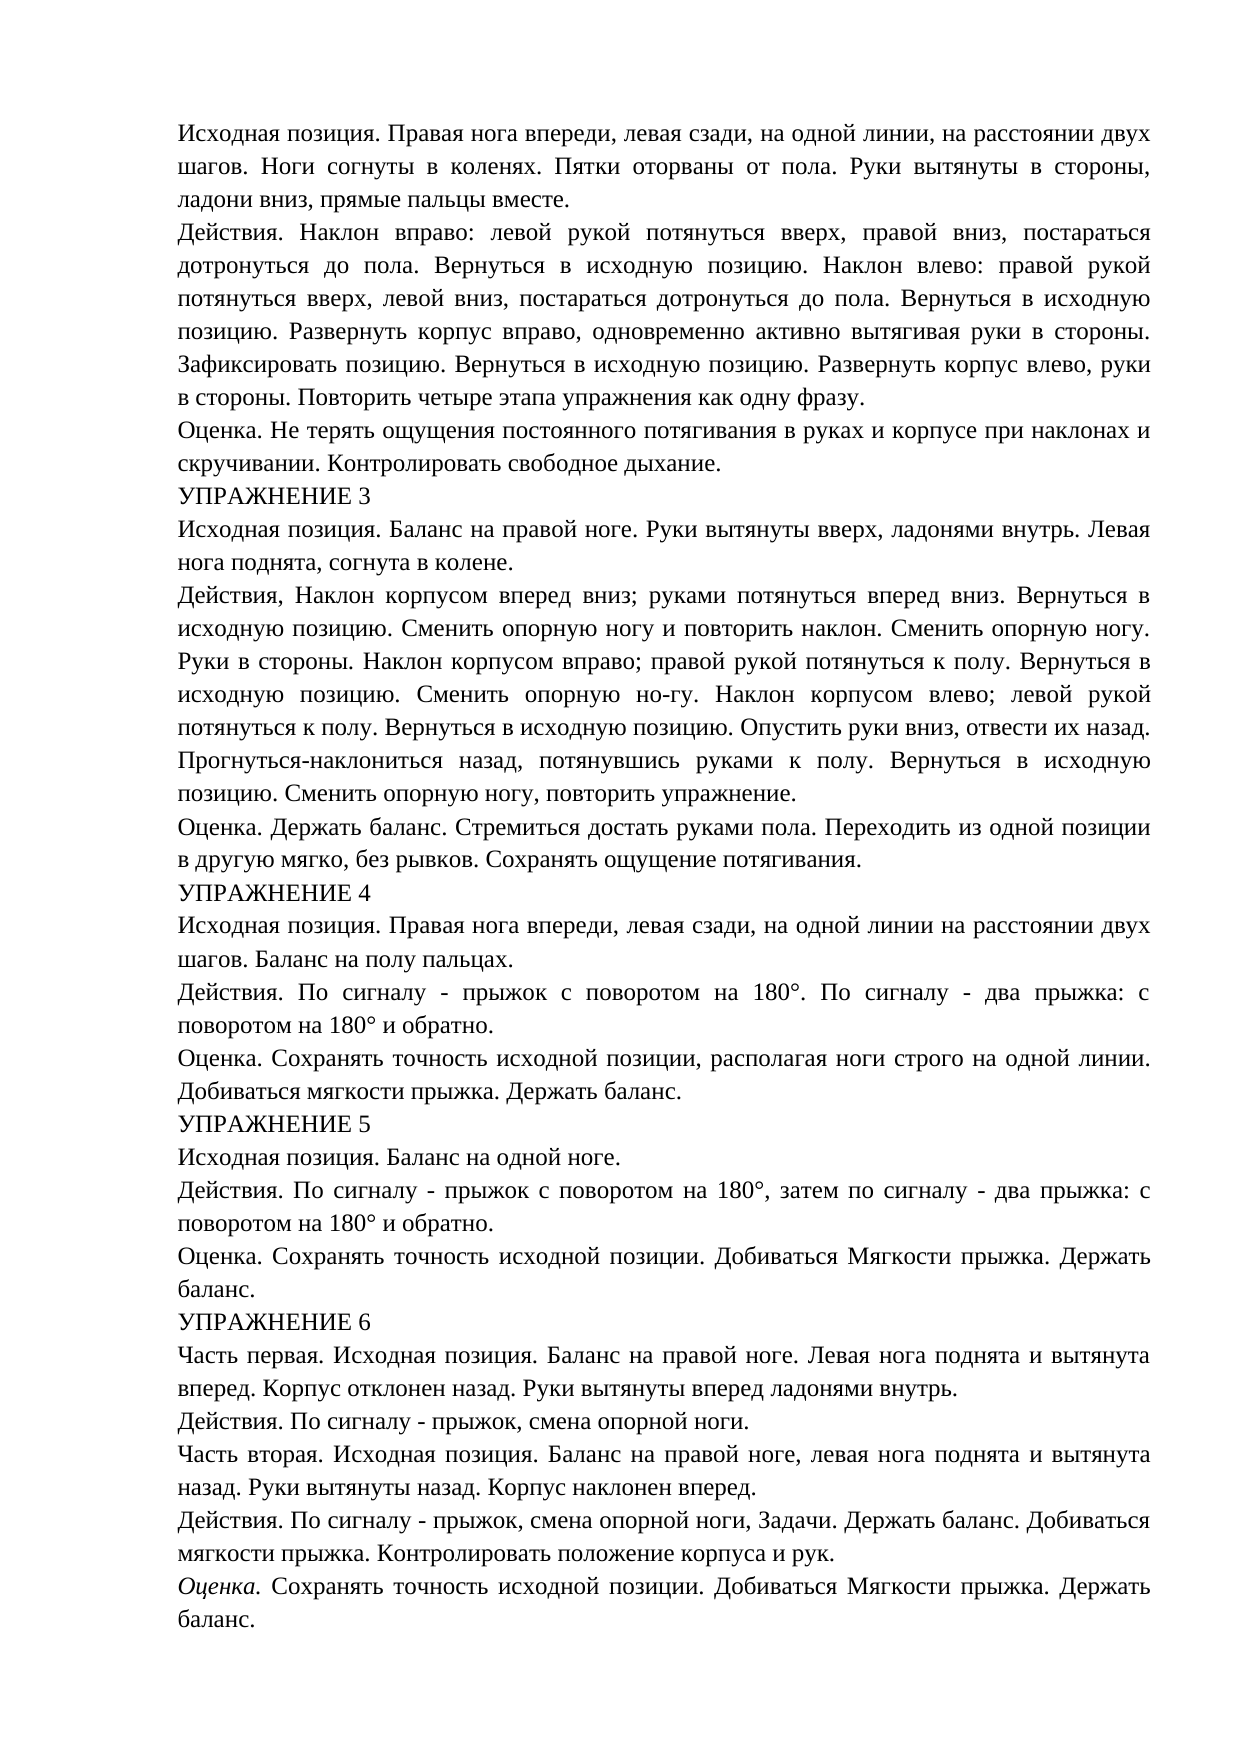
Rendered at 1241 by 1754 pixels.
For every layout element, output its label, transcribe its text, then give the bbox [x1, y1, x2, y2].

text Исходная позиция. Правая нога впереди, левая сзади, на одной линии, на расстоянии двух шагов. Ноги согнуты в коленях. Пятки оторваны от пола. Руки вытянуты в стороны, ладони вниз, прямые пальцы вместе. [177, 118, 1152, 213]
text УПРАЖНЕНИЕ 5 [177, 1109, 1152, 1137]
text Оценка. Держать баланс. Стремиться достать руками пола. Переходить из одной позиции в другую мягко, без рывков. Сохранять ощущение потягивания. [177, 812, 1152, 873]
text Часть первая. Исходная позиция. Баланс на правой ноге. Левая нога поднята и вытянута вперед. Корпус отклонен назад. Руки вытянуты вперед ладонями внутрь. [177, 1340, 1152, 1402]
text Действия. По сигналу - прыжок с поворотом на 180°. По сигналу - два прыжка: с поворотом на 180° и обратно. [177, 977, 1152, 1038]
text Действия. По сигналу - прыжок, смена опорной ноги. [177, 1406, 1152, 1435]
text УПРАЖНЕНИЕ 6 [177, 1307, 1152, 1336]
text Оценка. Не терять ощущения постоянного потягивания в руках и корпусе при наклонах и скручивании. Контролировать свободное дыхание. [177, 415, 1152, 477]
text Исходная позиция. Баланс на правой ноге. Руки вытянуты вверх, ладонями внутрь. Левая нога поднята, согнута в колене. [177, 514, 1152, 576]
text УПРАЖНЕНИЕ 4 [177, 878, 1152, 906]
text УПРАЖНЕНИЕ 3 [177, 481, 1152, 510]
text Оценка. Сохранять точность исходной позиции. Добиваться Мягкости прыжка. Держать баланс. [177, 1571, 1152, 1633]
text Оценка. Сохранять точность исходной позиции. Добиваться Мягкости прыжка. Держать баланс. [177, 1241, 1152, 1303]
text Действия. Наклон вправо: левой рукой потянуться вверх, правой вниз, постараться дотронуться до пола. Вернуться в исходную позицию. Наклон влево: правой рукой потянуться вверх, левой вниз, постараться дотронуться до пола. Вернуться в исходную позицию. Развернуть корпус вправо, одновременно активно вытягивая руки в стороны. Зафиксировать позицию. Вернуться в исходную позицию. Развернуть корпус влево, руки в стороны. Повторить четыре этапа упражнения как одну фразу. [177, 217, 1152, 411]
text Исходная позиция. Правая нога впереди, левая сзади, на одной линии на расстоянии двух шагов. Баланс на полу пальцах. [177, 911, 1152, 972]
text Часть вторая. Исходная позиция. Баланс на правой ноге, левая нога поднята и вытянута назад. Руки вытянуты назад. Корпус наклонен вперед. [177, 1439, 1152, 1501]
text Исходная позиция. Баланс на одной ноге. [177, 1142, 1152, 1171]
text Действия, Наклон корпусом вперед вниз; руками потянуться вперед вниз. Вернуться в исходную позицию. Сменить опорную ногу и повторить наклон. Сменить опорную ногу. Руки в стороны. Наклон корпусом вправо; правой рукой потянуться к полу. Вернуться в исходную позицию. Сменить опорную но-гу. Наклон корпусом влево; левой рукой потянуться к полу. Вернуться в исходную позицию. Опустить руки вниз, отвести их назад. Прогнуться-наклониться назад, потянувшись руками к полу. Вернуться в исходную позицию. Сменить опорную ногу, повторить упражнение. [177, 580, 1152, 807]
text Действия. По сигналу - прыжок, смена опорной ноги, Задачи. Держать баланс. Добиваться мягкости прыжка. Контролировать положение корпуса и рук. [177, 1505, 1152, 1567]
text Оценка. Сохранять точность исходной позиции, располагая ноги строго на одной линии. Добиваться мягкости прыжка. Держать баланс. [177, 1043, 1152, 1104]
text Действия. По сигналу - прыжок с поворотом на 180°, затем по сигналу - два прыжка: с поворотом на 180° и обратно. [177, 1175, 1152, 1237]
